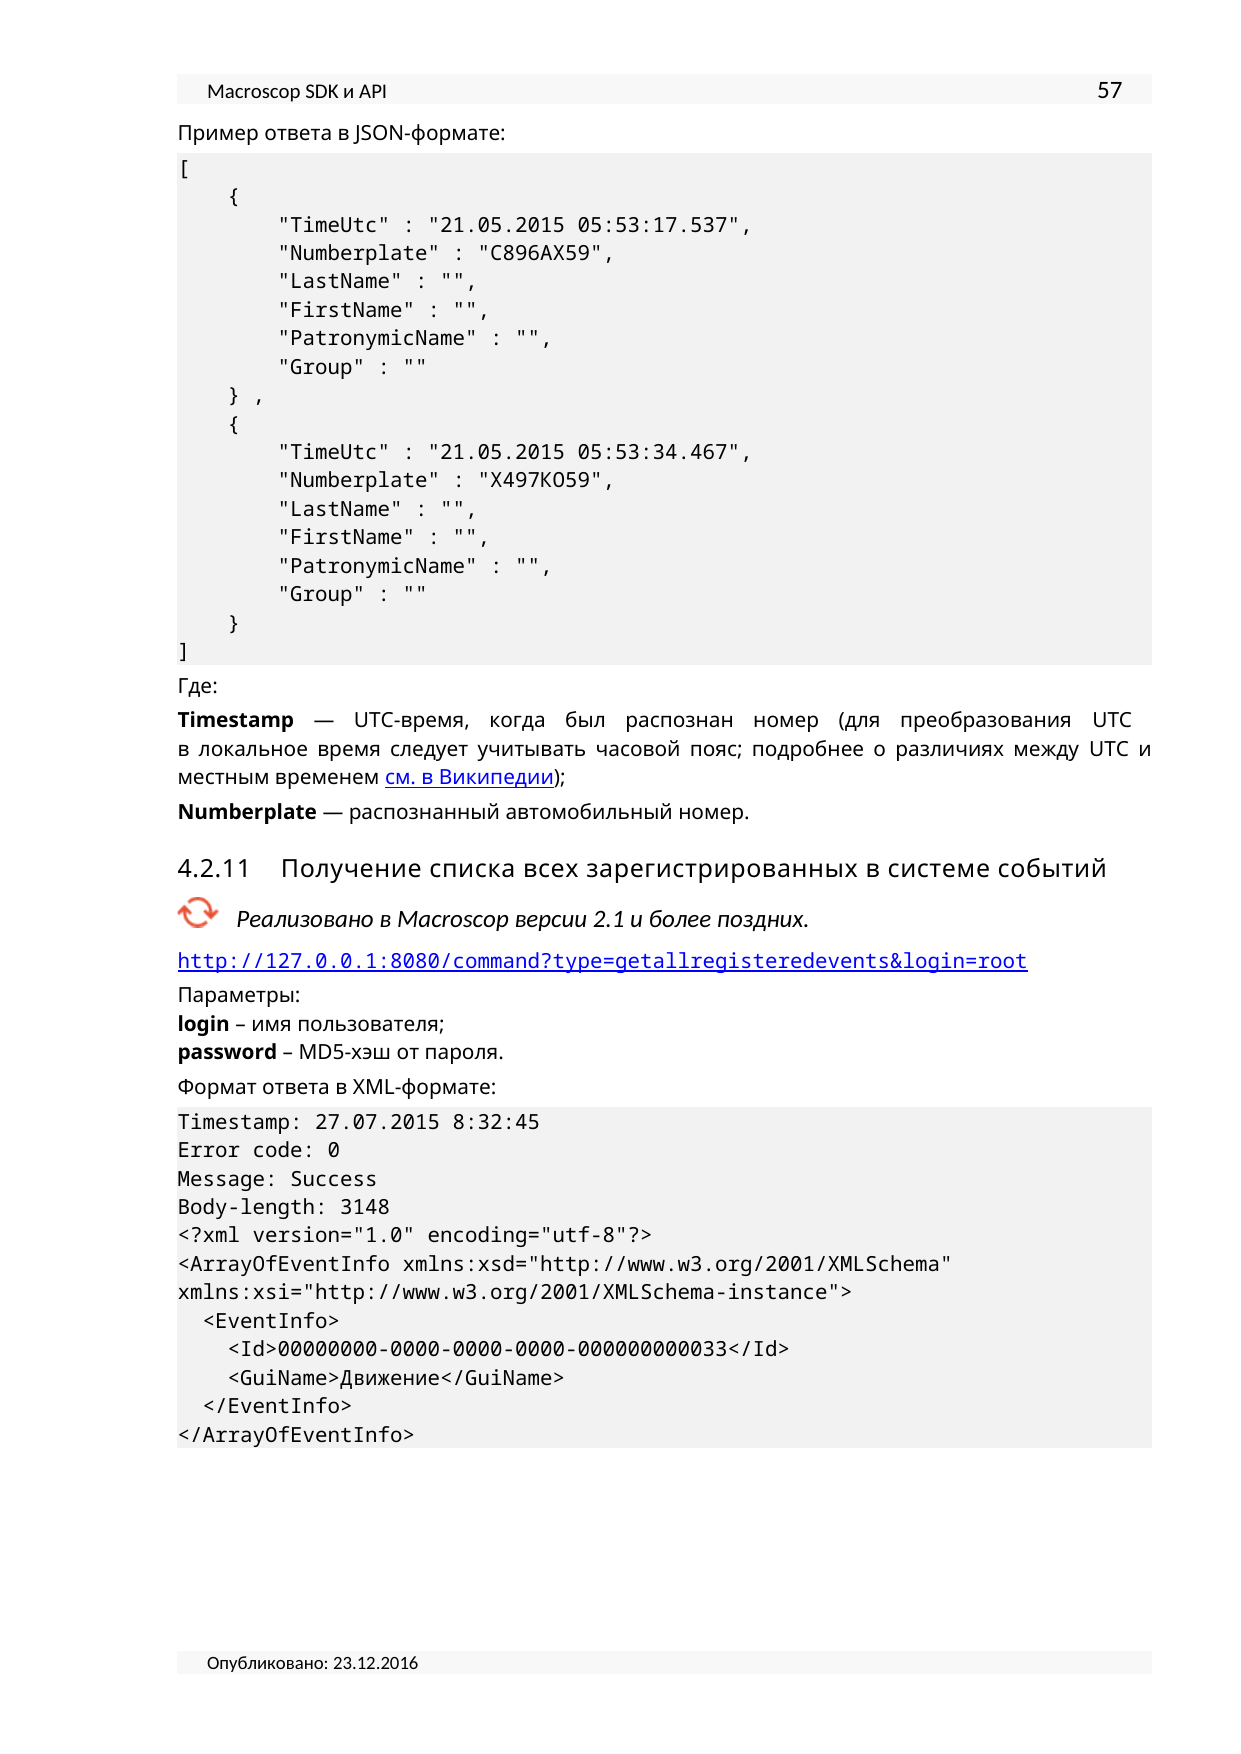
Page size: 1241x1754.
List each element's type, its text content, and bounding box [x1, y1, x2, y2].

text "Group" : "" [177, 352, 1152, 380]
text "Numberplate" : "Х497КО59", [177, 466, 1152, 494]
text "Group" : "" [177, 579, 1152, 608]
text } [177, 608, 1152, 636]
text [ [177, 153, 1152, 181]
text "FirstName" : "", [177, 295, 1152, 323]
text ] [177, 636, 1152, 665]
text <ArrayOfEventInfo xmlns:xsd="http://www.w3.org/2001/XMLSchema" xmlns:xsi="http://www.w3.org/2001/XMLSchema-instance"> [177, 1249, 1152, 1306]
text { [177, 181, 1152, 210]
text } , [177, 380, 1152, 409]
text Numberplate — распознанный автомобильный номер. [177, 797, 1152, 826]
text Body-length: 3148 [177, 1192, 1152, 1221]
text "TimeUtc" : "21.05.2015 05:53:17.537", [177, 210, 1152, 238]
text Пример ответа в JSON-формате: [177, 118, 1152, 147]
text "PatronymicName" : "", [177, 551, 1152, 579]
text Формат ответа в XML-формате: [177, 1072, 1152, 1101]
text "LastName" : "", [177, 494, 1152, 522]
text { [177, 409, 1152, 437]
text "LastName" : "", [177, 267, 1152, 295]
text </ArrayOfEventInfo> [177, 1420, 1152, 1448]
text Message: Success [177, 1164, 1152, 1192]
text <GuiName>Движение</GuiName> [177, 1363, 1152, 1391]
picture [177, 897, 219, 928]
text Параметры: login – имя пользователя; password – MD5-хэш от пароля. [177, 981, 1152, 1066]
text http://127.0.0.1:8080/command?type=getallregisteredevents&login=root [177, 946, 1152, 974]
text Timestamp: 27.07.2015 8:32:45 [177, 1107, 1152, 1135]
subtitle Получение списка всех зарегистрированных в системе событий [177, 851, 1152, 885]
text <Id>00000000-0000-0000-0000-000000000033</Id> [177, 1334, 1152, 1363]
text "Numberplate" : "С896АХ59", [177, 238, 1152, 267]
text Где: [177, 671, 1152, 699]
text "TimeUtc" : "21.05.2015 05:53:34.467", [177, 437, 1152, 466]
text <EventInfo> [177, 1306, 1152, 1334]
text Реализовано в Macroscop версии 2.1 и более поздних. [177, 897, 1152, 933]
text </EventInfo> [177, 1391, 1152, 1420]
text Timestamp — UTC-время, когда был распознан номер (для преобразования UТС в локальное время следует учитывать часовой пояс; подробнее о различиях между UTC и местным временем см. в Википедии); [177, 706, 1152, 791]
text <?xml version="1.0" encoding="utf-8"?> [177, 1221, 1152, 1249]
text Error code: 0 [177, 1135, 1152, 1164]
text "FirstName" : "", [177, 522, 1152, 551]
text "PatronymicName" : "", [177, 323, 1152, 352]
